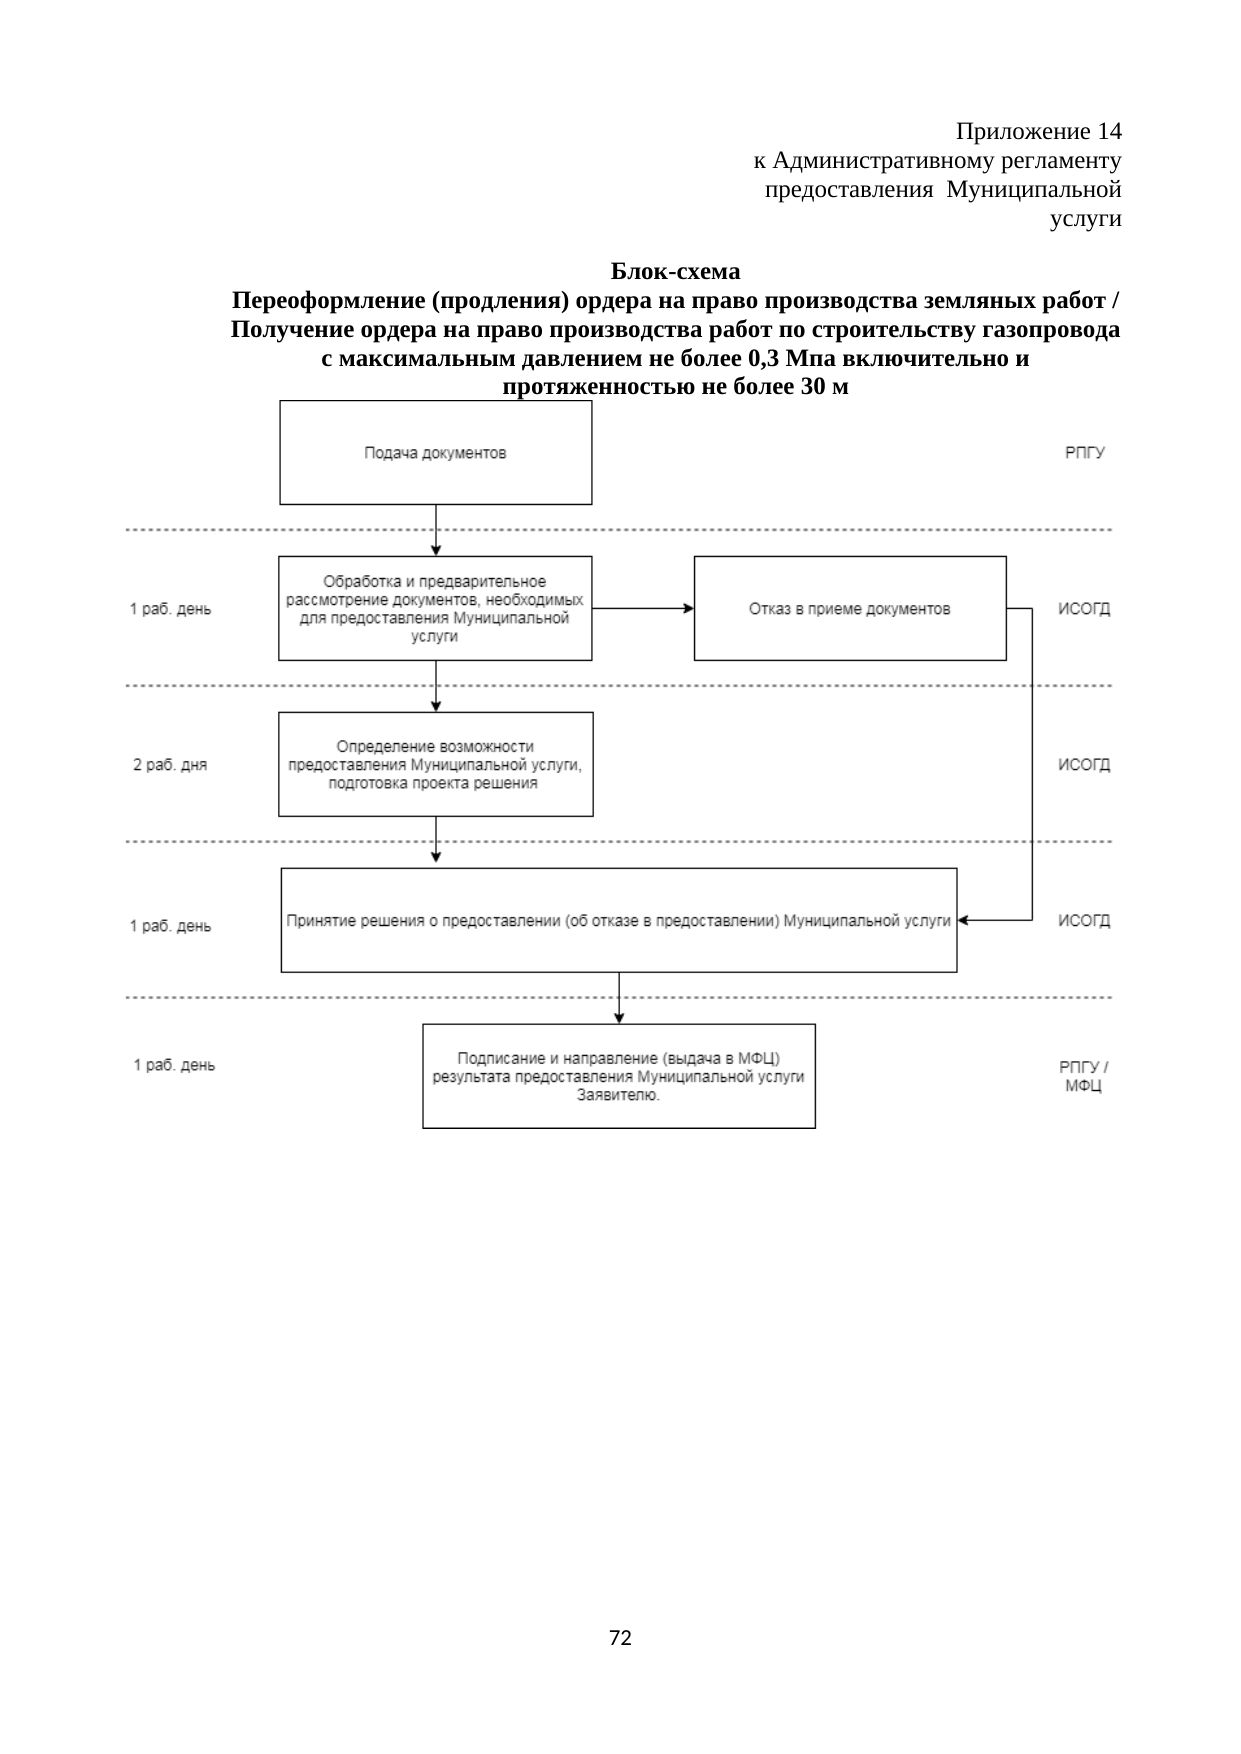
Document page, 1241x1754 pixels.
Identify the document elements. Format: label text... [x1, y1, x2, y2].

picture [125, 400, 1115, 1129]
list Переоформление (продления) ордера на право производства земляных работ / Получение ордера на право производства работ по строительству газопровода с максимальным давлением не более 0,3 Мпа включительно и протяженностью не более 30 м [229, 285, 1122, 400]
list Блок-схема [229, 256, 1122, 285]
text Приложение 14 к Административному регламенту предоставления Муниципальной услуги [709, 116, 1122, 231]
